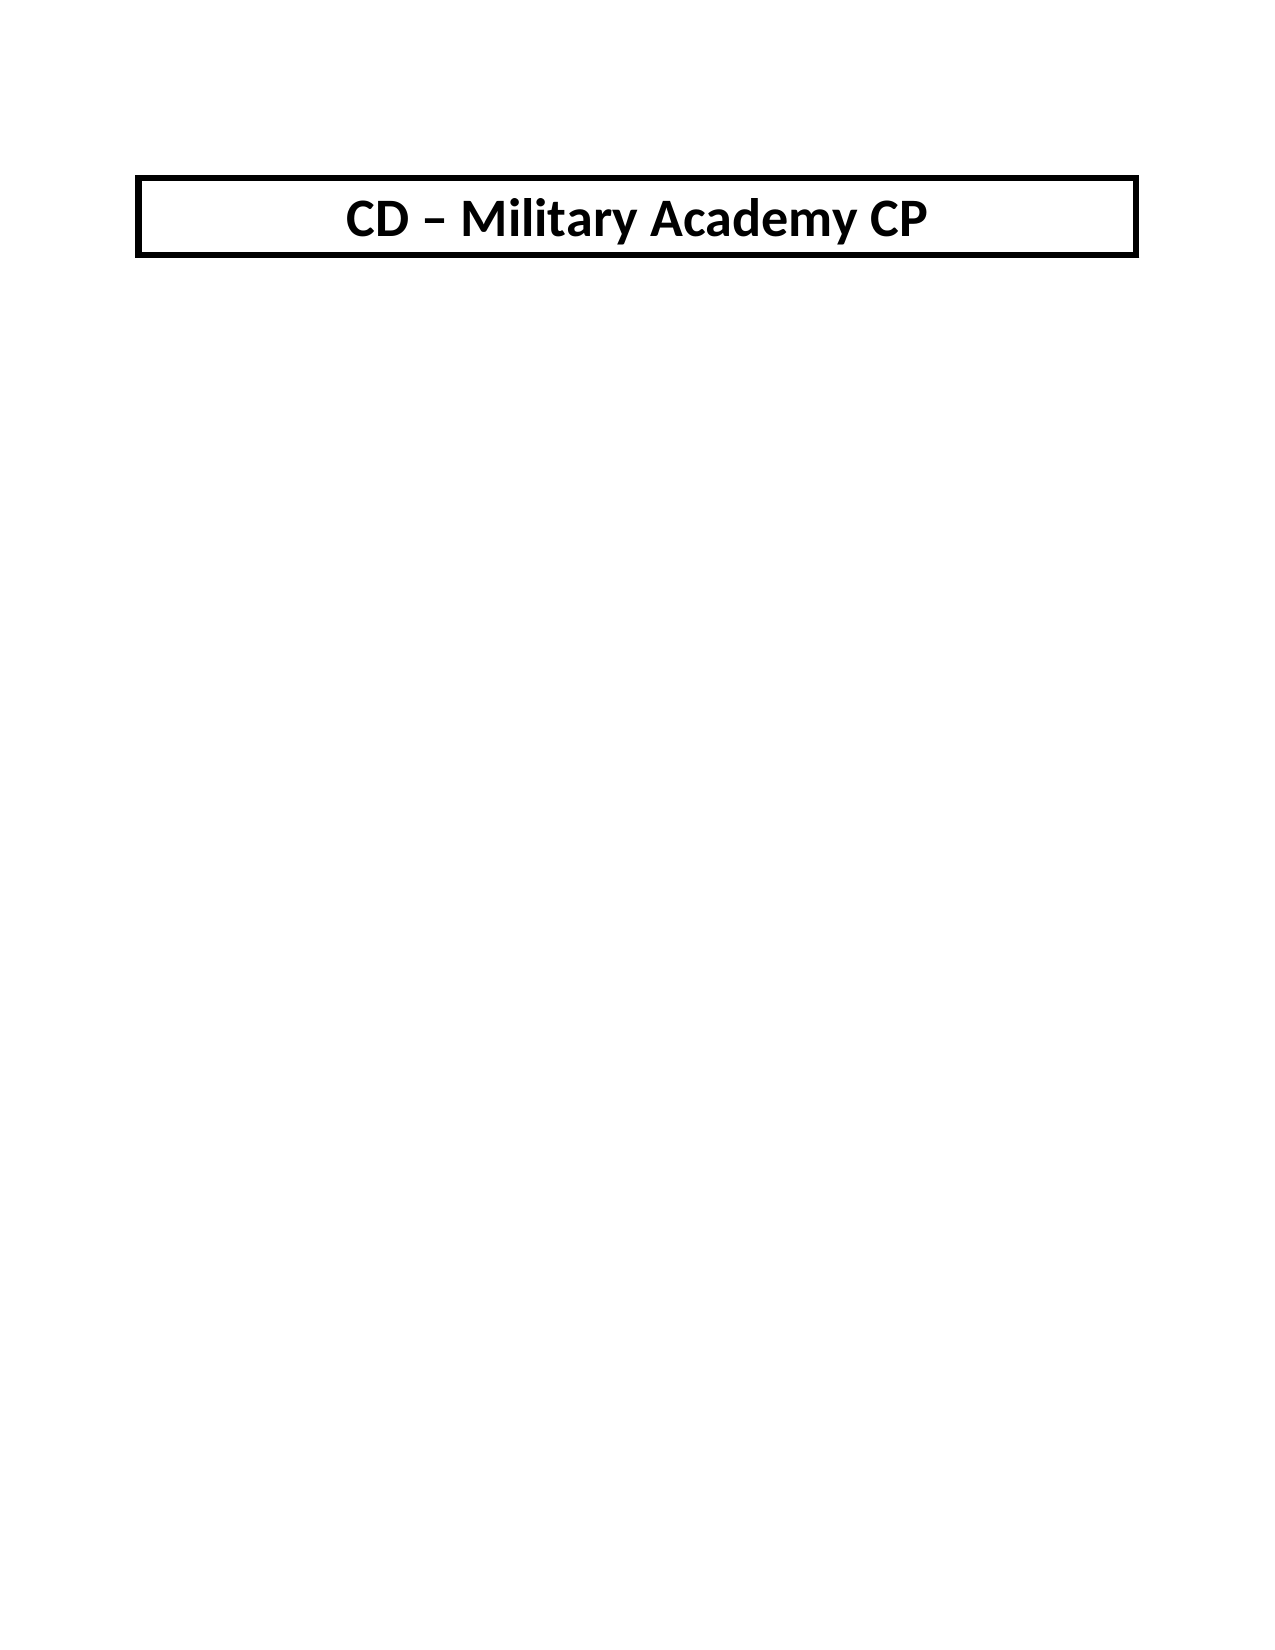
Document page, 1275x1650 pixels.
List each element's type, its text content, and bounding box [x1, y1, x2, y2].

subtitle CD – Military Academy CP [142, 181, 1133, 252]
